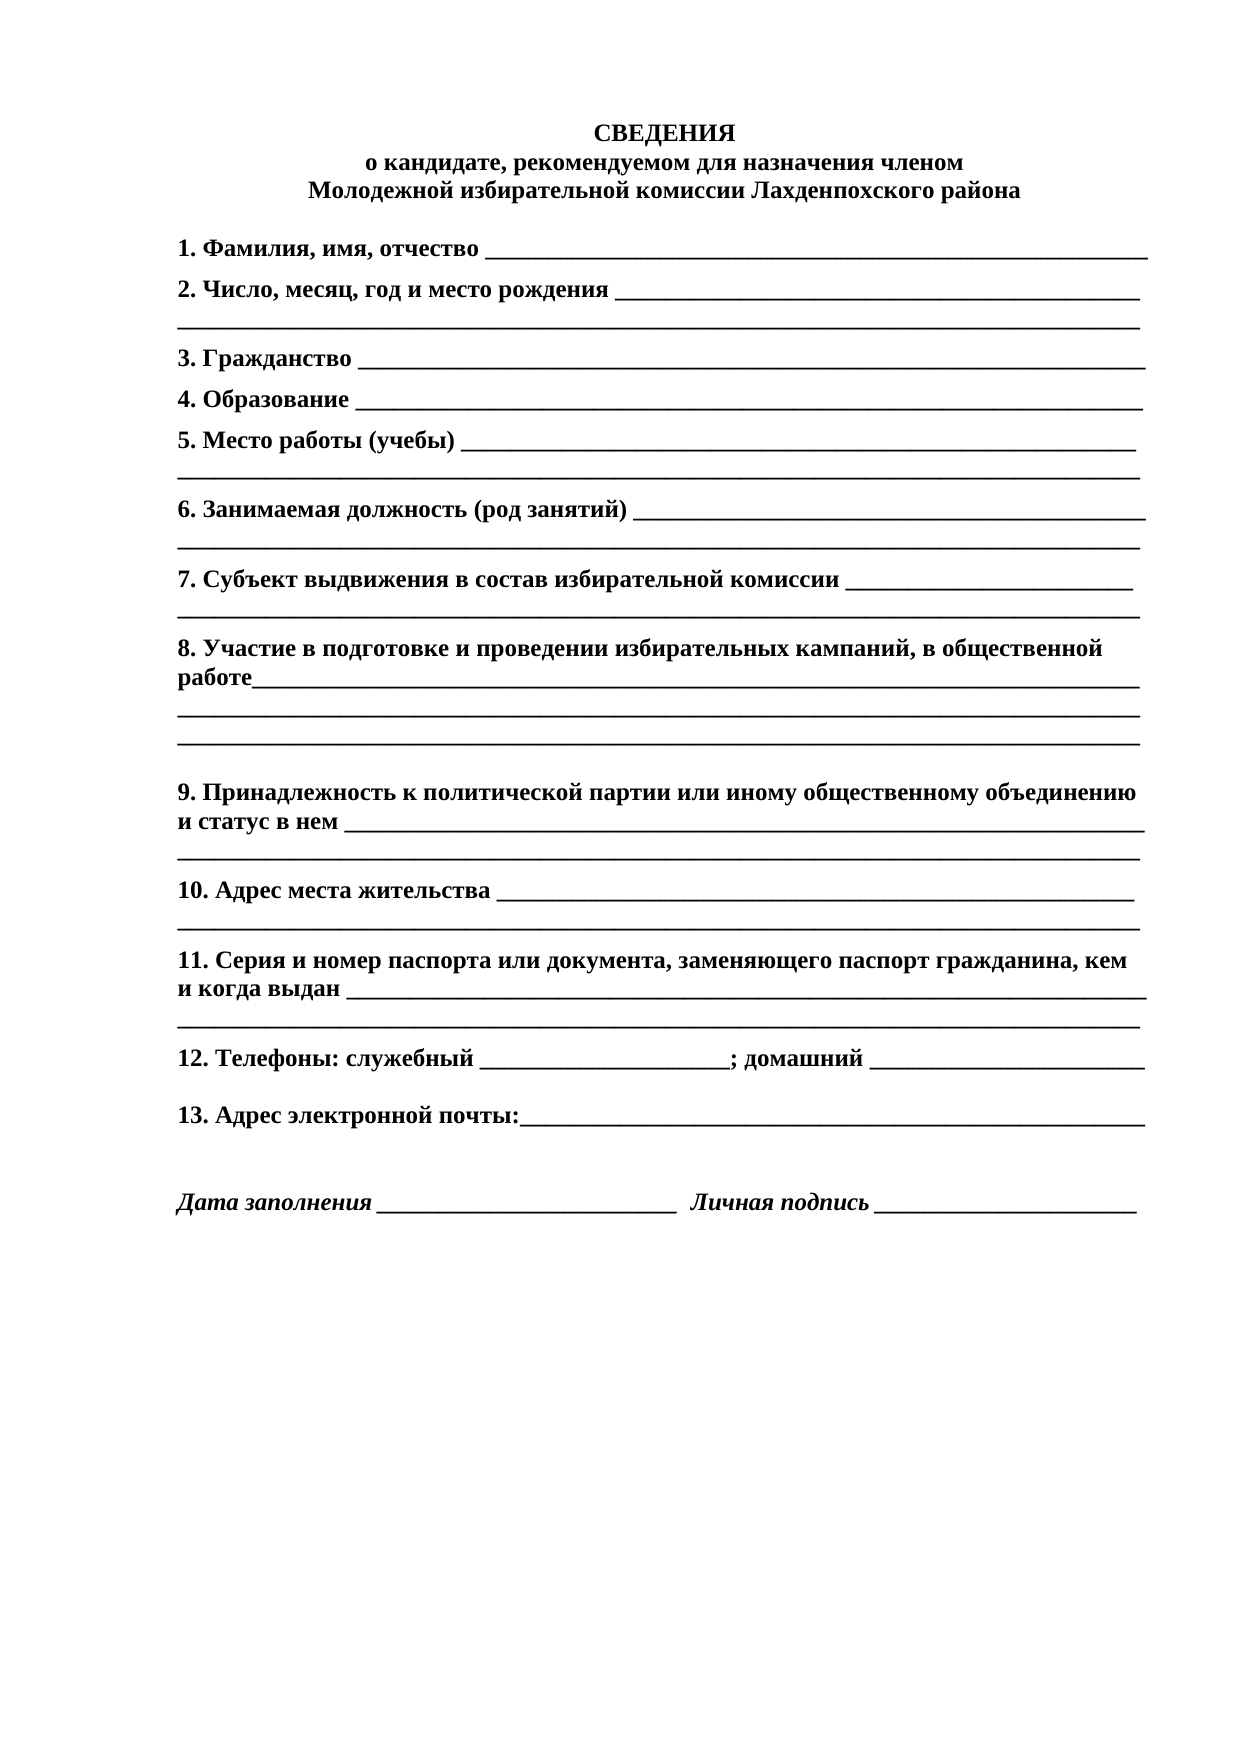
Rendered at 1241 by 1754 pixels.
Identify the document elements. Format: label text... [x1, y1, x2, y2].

text Молодежной избирательной комиссии Лахденпохского района [177, 176, 1152, 204]
text 1. Фамилия, имя, отчество _____________________________________________________ [177, 233, 1152, 262]
text 5. Место работы (учебы) ______________________________________________________ [177, 425, 1152, 453]
text 12. Телефоны: служебный ____________________; домашний ______________________ [177, 1043, 1152, 1072]
text 6. Занимаемая должность (род занятий) _________________________________________ [177, 494, 1152, 523]
text _____________________________________________________________________________ [177, 1002, 1152, 1031]
text 9. Принадлежность к политической партии или иному общественному объединению [177, 777, 1152, 806]
text 13. Адрес электронной почты:__________________________________________________ [177, 1100, 1152, 1129]
text _____________________________________________________________________________ [177, 592, 1152, 621]
text 8. Участие в подготовке и проведении избирательных кампаний, в общественной [177, 633, 1152, 662]
text Дата заполнения ________________________ Личная подпись _____________________ [177, 1187, 1152, 1215]
text _____________________________________________________________________________ [177, 719, 1152, 748]
text _____________________________________________________________________________ [177, 303, 1152, 331]
text и статус в нем ________________________________________________________________ [177, 806, 1152, 834]
text 10. Адрес места жительства ___________________________________________________ [177, 875, 1152, 904]
text СВЕДЕНИЯ [177, 118, 1152, 147]
text 7. Субъект выдвижения в состав избирательной комиссии _______________________ [177, 564, 1152, 592]
text 3. Гражданство _______________________________________________________________ [177, 343, 1152, 372]
text 11. Серия и номер паспорта или документа, заменяющего паспорт гражданина, кем и когда выдан ________________________________________________________________ [177, 945, 1152, 1002]
text работе_______________________________________________________________________ _____________________________________________________________________________ [177, 662, 1152, 719]
text _____________________________________________________________________________ [177, 453, 1152, 482]
text _____________________________________________________________________________ [177, 523, 1152, 552]
text 2. Число, месяц, год и место рождения __________________________________________ [177, 274, 1152, 303]
text _____________________________________________________________________________ [177, 904, 1152, 933]
text _____________________________________________________________________________ [177, 834, 1152, 863]
text 4. Образование _______________________________________________________________ [177, 384, 1152, 413]
text о кандидате, рекомендуемом для назначения членом [177, 147, 1152, 176]
